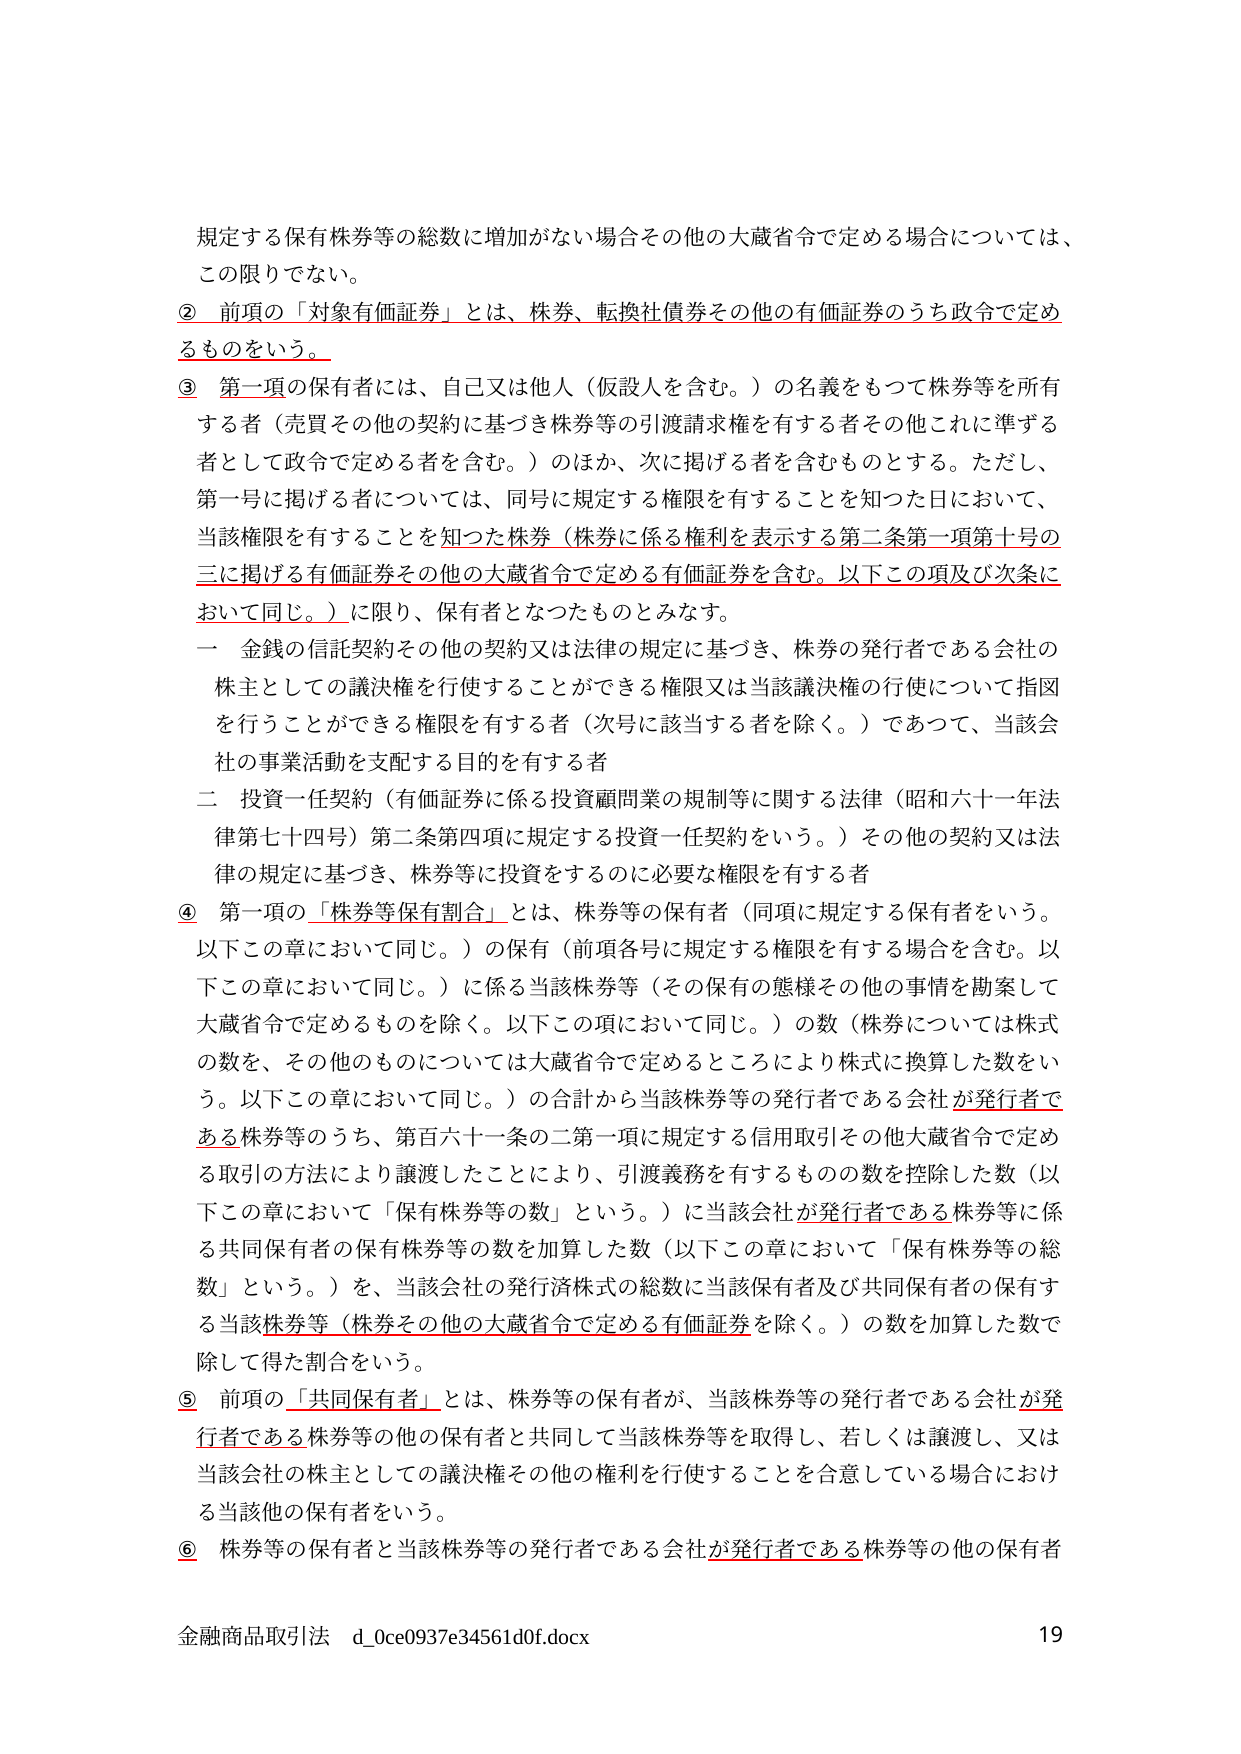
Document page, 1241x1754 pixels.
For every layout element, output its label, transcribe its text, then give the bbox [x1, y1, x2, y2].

text ⑤ 前項の「共同保有者」とは、株券等の保有者が、当該株券等の発行者である会社が発行者である株券等の他の保有者と共同して当該株券等を取得し、若しくは譲渡し、又は当該会社の株主としての議決権その他の権利を行使することを合意している場合における当該他の保有者をいう。 [177, 1379, 1063, 1529]
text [177, 217, 1063, 292]
text 二 投資一任契約（有価証券に係る投資顧問業の規制等に関する法律（昭和六十一年法律第七十四号）第二条第四項に規定する投資一任契約をいう。）その他の契約又は法律の規定に基づき、株券等に投資をするのに必要な権限を有する者 [196, 779, 1063, 892]
text ② 前項の「対象有価証券」とは、株券、転換社債券その他の有価証券のうち政令で定めるものをいう。 [177, 292, 1063, 367]
text ③ 第一項の保有者には、自己又は他人（仮設人を含む。）の名義をもつて株券等を所有する者（売買その他の契約に基づき株券等の引渡請求権を有する者その他これに準ずる者として政令で定める者を含む。）のほか、次に掲げる者を含むものとする。ただし、第一号に掲げる者については、同号に規定する権限を有することを知つた日において、当該権限を有することを知つた株券（株券に係る権利を表示する第二条第一項第十号の三に掲げる有価証券その他の大蔵省令で定める有価証券を含む。以下この項及び次条において同じ。）に限り、保有者となつたものとみなす。 [177, 367, 1063, 629]
text ④ 第一項の「株券等保有割合」とは、株券等の保有者（同項に規定する保有者をいう。以下この章において同じ。）の保有（前項各号に規定する権限を有する場合を含む。以下この章において同じ。）に係る当該株券等（その保有の態様その他の事情を勘案して大蔵省令で定めるものを除く。以下この項において同じ。）の数（株券については株式の数を、その他のものについては大蔵省令で定めるところにより株式に換算した数をいう。以下この章において同じ。）の合計から当該株券等の発行者である会社が発行者である株券等のうち、第百六十一条の二第一項に規定する信用取引その他大蔵省令で定める取引の方法により譲渡したことにより、引渡義務を有するものの数を控除した数（以下この章において「保有株券等の数」という。）に当該会社が発行者である株券等に係る共同保有者の保有株券等の数を加算した数（以下この章において「保有株券等の総数」という。）を、当該会社の発行済株式の総数に当該保有者及び共同保有者の保有する当該株券等（株券その他の大蔵省令で定める有価証券を除く。）の数を加算した数で除して得た割合をいう。 [177, 892, 1063, 1379]
text 一 金銭の信託契約その他の契約又は法律の規定に基づき、株券の発行者である会社の株主としての議決権を行使することができる権限又は当該議決権の行使について指図を行うことができる権限を有する者（次号に該当する者を除く。）であつて、当該会社の事業活動を支配する目的を有する者 [196, 629, 1063, 779]
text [177, 1529, 1063, 1567]
